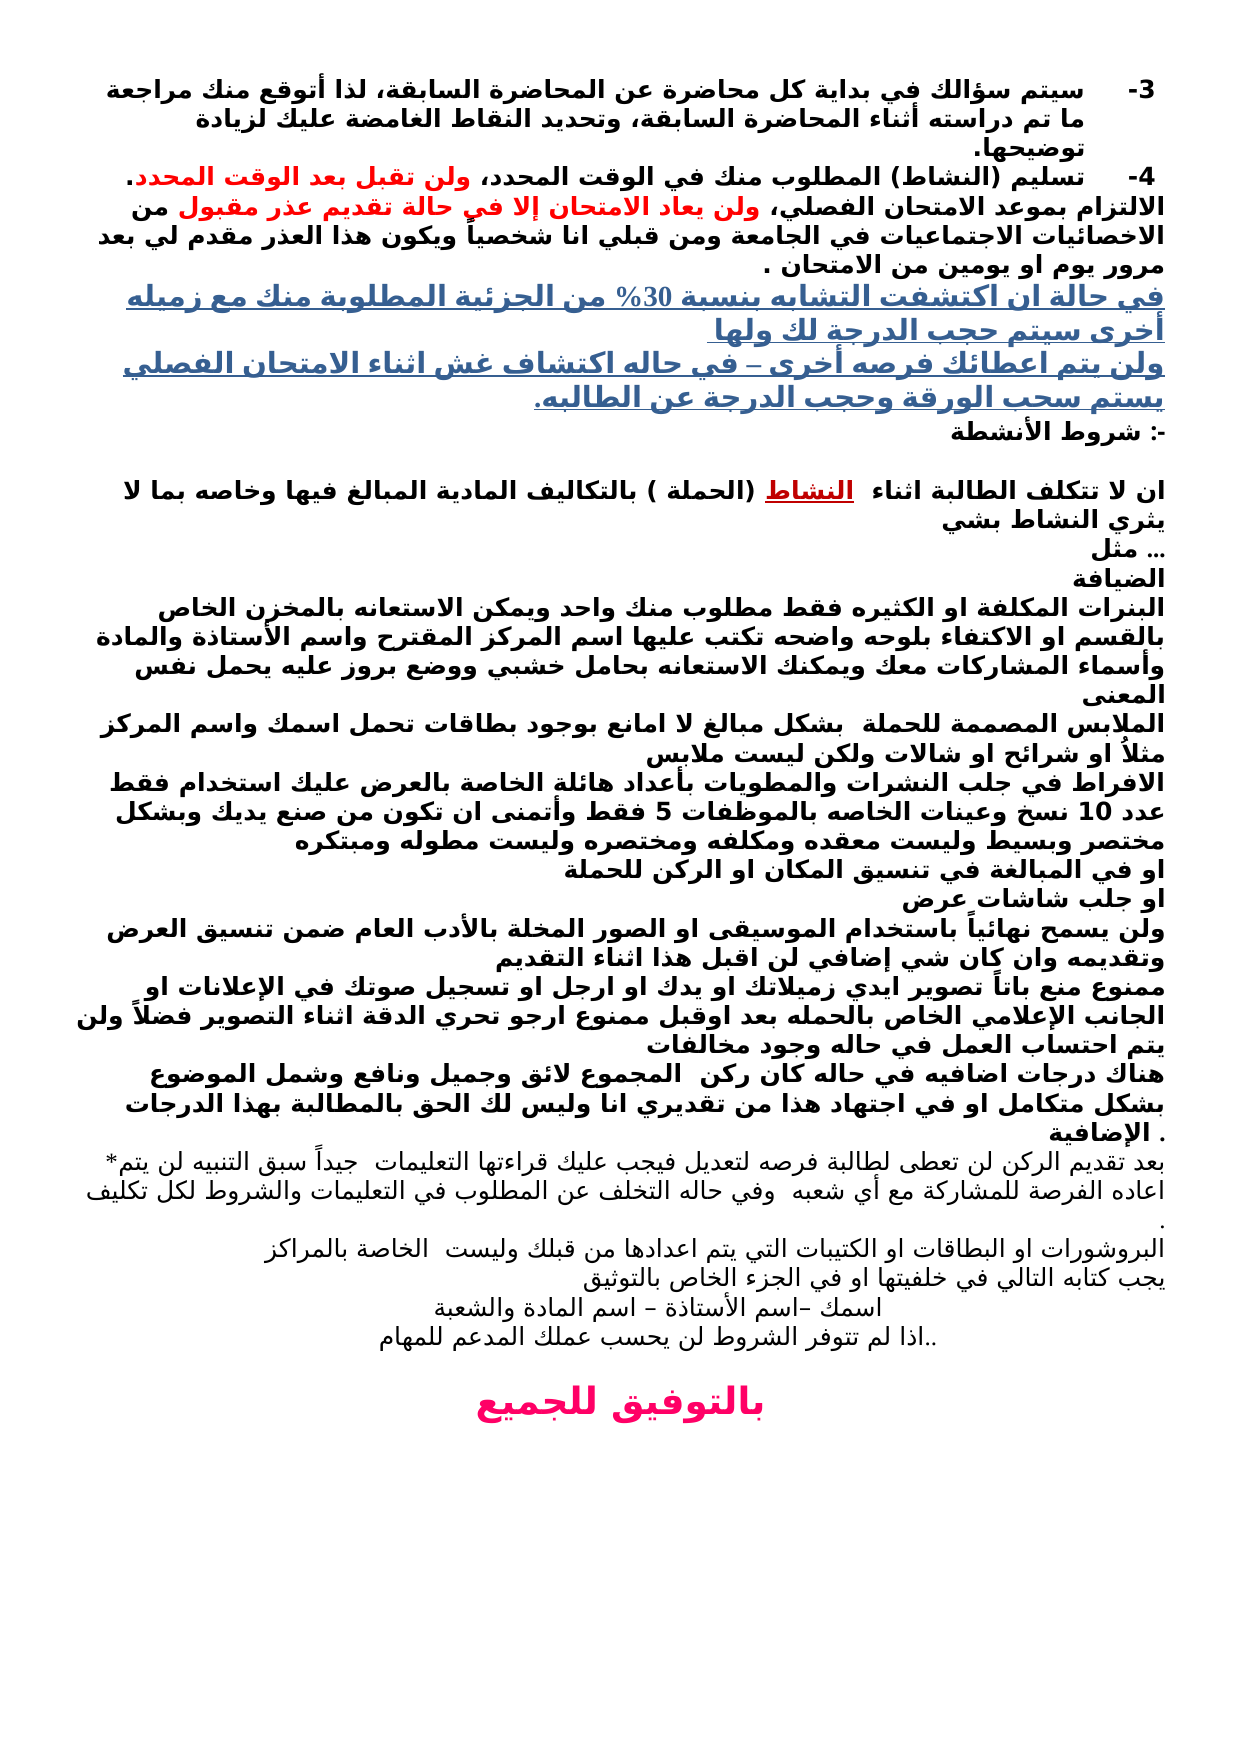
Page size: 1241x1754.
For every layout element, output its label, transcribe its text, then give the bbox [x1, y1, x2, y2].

text ولن يسمح نهائياً باستخدام الموسيقى او الصور المخلة بالأدب العام ضمن تنسيق العرض وتقديمه وان كان شي إضافي لن اقبل هذا اثناء التقديم [75, 914, 1165, 972]
text شروط الأنشطة :- [75, 413, 1165, 447]
text بالتوفيق للجميع [75, 1380, 1165, 1423]
text الالتزام بموعد الامتحان الفصلي، ولن يعاد الامتحان إلا في حالة تقديم عذر مقبول من الاخصائيات الاجتماعيات في الجامعة ومن قبلي انا شخصياً ويكون هذا العذر مقدم لي بعد مرور يوم او يومين من الامتحان . [75, 192, 1165, 279]
text هناك درجات اضافيه في حاله كان ركن المجموع لائق وجميل ونافع وشمل الموضوع بشكل متكامل او في اجتهاد هذا من تقديري انا وليس لك الحق بالمطالبة بهذا الدرجات الإضافية . [75, 1059, 1165, 1147]
list سيتم سؤالك في بداية كل محاضرة عن المحاضرة السابقة، لذا أتوقع منك مراجعة ما تم دراسته أثناء المحاضرة السابقة، وتحديد النقاط الغامضة عليك لزيادة توضيحها. [75, 75, 1128, 162]
text او في المبالغة في تنسيق المكان او الركن للحملة [75, 855, 1165, 884]
text ممنوع منع باتاً تصوير ايدي زميلاتك او يدك او ارجل او تسجيل صوتك في الإعلانات او الجانب الإعلامي الخاص بالحمله بعد اوقبل ممنوع ارجو تحري الدقة اثناء التصوير فضلاً ولن يتم احتساب العمل في حاله وجود مخالفات [75, 972, 1165, 1059]
text الضيافة [75, 564, 1165, 593]
text او جلب شاشات عرض [75, 884, 1165, 914]
text ان لا تتكلف الطالبة اثناء النشاط (الحملة ) بالتكاليف المادية المبالغ فيها وخاصه بما لا يثري النشاط بشي [75, 476, 1165, 534]
text الافراط في جلب النشرات والمطويات بأعداد هائلة الخاصة بالعرض عليك استخدام فقط عدد 10 نسخ وعينات الخاصه بالموظفات 5 فقط وأتمنى ان تكون من صنع يديك وبشكل مختصر وبسيط وليست معقده ومكلفه ومختصره وليست مطوله ومبتكره [75, 768, 1165, 855]
text مثل ... [75, 534, 1165, 564]
text البروشورات او البطاقات او الكتيبات التي يتم اعدادها من قبلك وليست الخاصة بالمراكز [75, 1234, 1165, 1263]
text الملابس المصممة للحملة بشكل مبالغ لا امانع بوجود بطاقات تحمل اسمك واسم المركز مثلاُ او شرائح او شالات ولكن ليست ملابس [75, 709, 1165, 768]
list تسليم (النشاط) المطلوب منك في الوقت المحدد، ولن تقبل بعد الوقت المحدد. [75, 162, 1128, 192]
text *بعد تقديم الركن لن تعطى لطالبة فرصه لتعديل فيجب عليك قراءتها التعليمات جيداً سبق التنبيه لن يتم اعاده الفرصة للمشاركة مع أي شعبه وفي حاله التخلف عن المطلوب في التعليمات والشروط لكل تكليف . [75, 1147, 1165, 1234]
list اذا لم تتوفر الشروط لن يحسب عملك المدعم للمهام.. [150, 1322, 1165, 1351]
text في حالة ان اكتشفت التشابه بنسبة 30% من الجزئية المطلوبة منك مع زميله أخرى سيتم حجب الدرجة لك ولها [75, 279, 1165, 346]
text البنرات المكلفة او الكثيره فقط مطلوب منك واحد ويمكن الاستعانه بالمخزن الخاص بالقسم او الاكتفاء بلوحه واضحه تكتب عليها اسم المركز المقترح واسم الأستاذة والمادة وأسماء المشاركات معك ويمكنك الاستعانه بحامل خشبي ووضع بروز عليه يحمل نفس المعنى [75, 593, 1165, 709]
list اسمك –اسم الأستاذة – اسم المادة والشعبة [150, 1293, 1165, 1322]
text يجب كتابه التالي في خلفيتها او في الجزء الخاص بالتوثيق [75, 1263, 1165, 1293]
text ولن يتم اعطائك فرصه أخرى – في حاله اكتشاف غش اثناء الامتحان الفصلي يستم سحب الورقة وحجب الدرجة عن الطالبه. [75, 346, 1165, 413]
